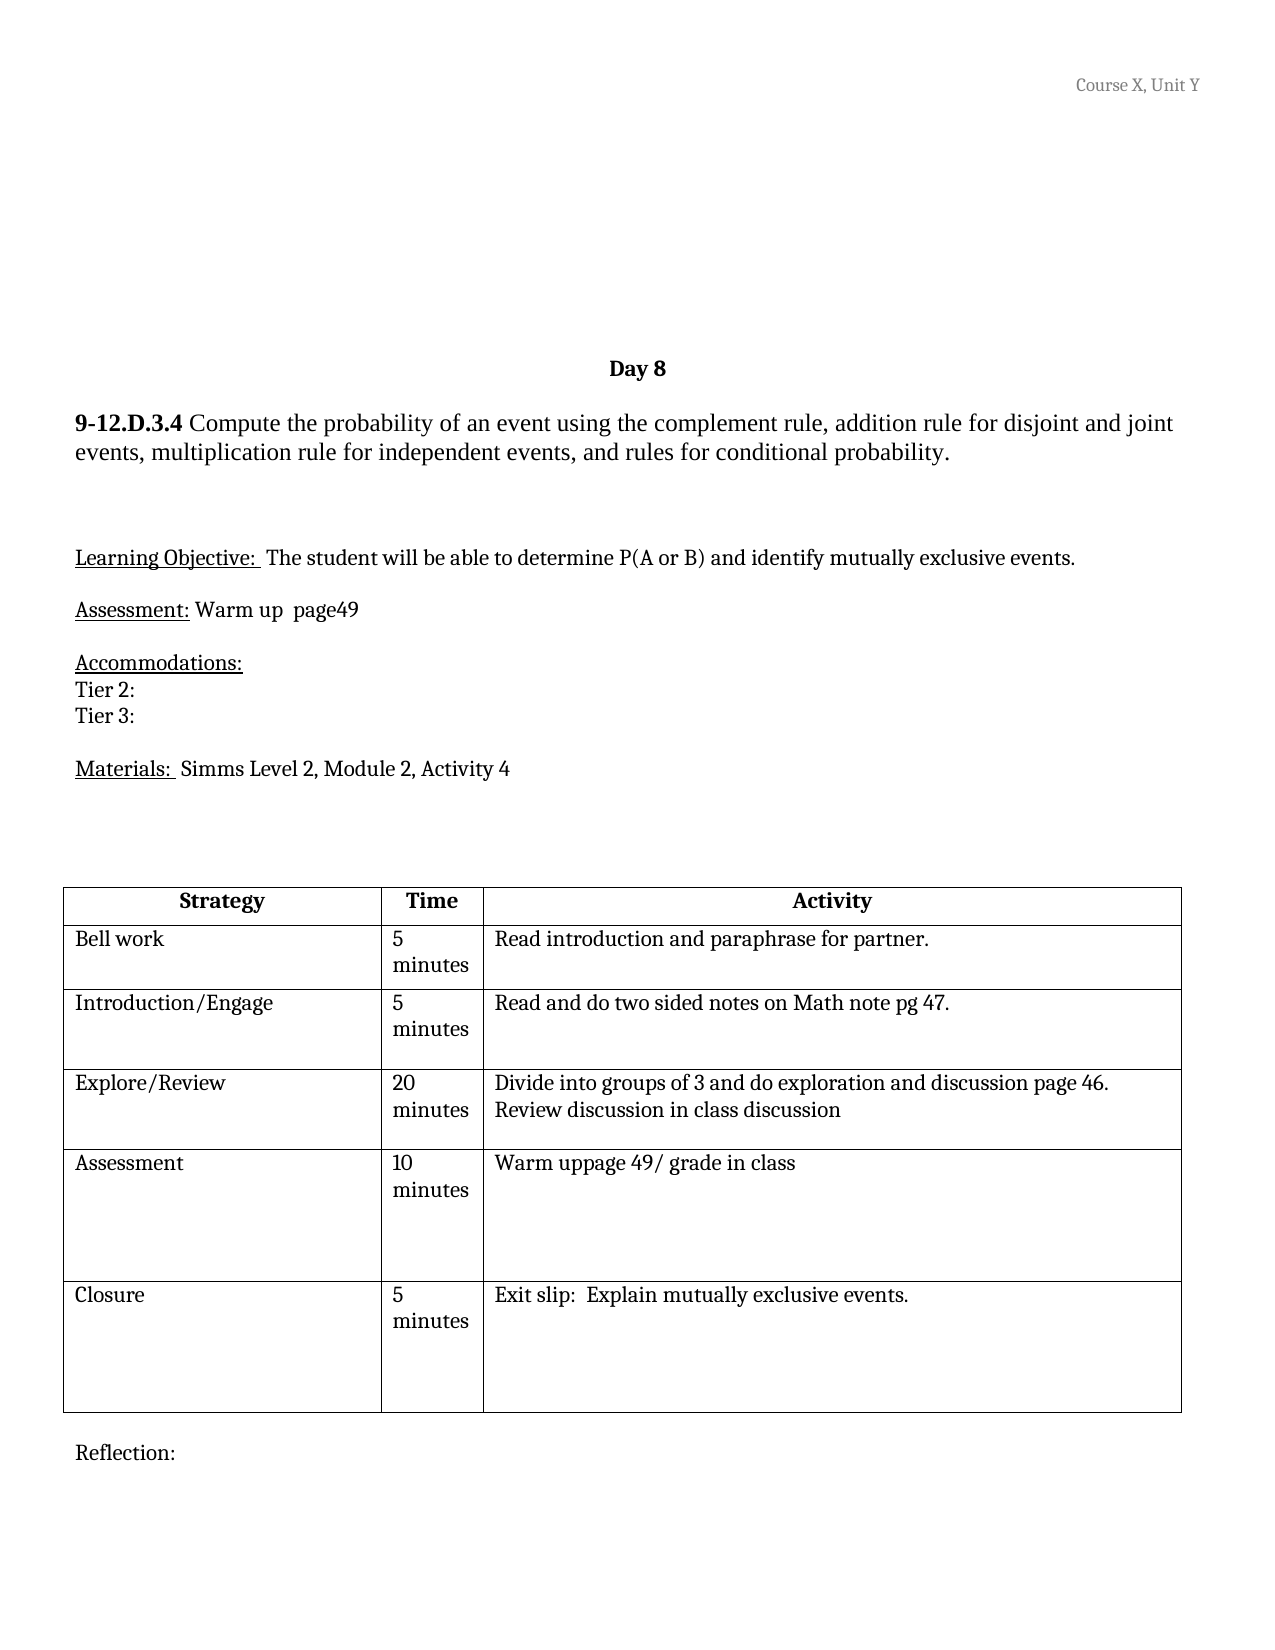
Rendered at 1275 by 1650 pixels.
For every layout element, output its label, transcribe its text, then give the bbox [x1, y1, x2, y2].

table_cell Explore/Review [64, 1070, 381, 1149]
table_header Time [382, 888, 483, 924]
table_header Activity [484, 888, 1181, 924]
text Learning Objective: The student will be able to determine P(A or B) and identify mutually exclusive events. [75, 544, 1200, 571]
table_cell Exit slip: Explain mutually exclusive events. [484, 1282, 1181, 1412]
table_cell 20 minutes [382, 1070, 483, 1149]
text Tier 3: [75, 703, 1200, 729]
table_cell Closure [64, 1282, 381, 1412]
text Day 8 [75, 355, 1200, 382]
table_cell 10 minutes [382, 1150, 483, 1281]
table_cell Read and do two sided notes on Math note pg 47. [484, 990, 1181, 1069]
table_cell Read introduction and paraphrase for partner. [484, 926, 1181, 989]
text Reflection: [75, 1439, 1200, 1466]
table_cell Warm uppage 49/ grade in class [484, 1150, 1181, 1281]
table_cell Assessment [64, 1150, 381, 1281]
table_cell 5 minutes [382, 926, 483, 989]
table_cell Divide into groups of 3 and do exploration and discussion page 46. Review discussion in class discussion [484, 1070, 1181, 1149]
text Materials: Simms Level 2, Module 2, Activity 4 [75, 755, 1200, 782]
table_header Strategy [64, 888, 381, 924]
table_cell 5 minutes [382, 1282, 483, 1412]
text Tier 2: [75, 676, 1200, 703]
table_cell Introduction/Engage [64, 990, 381, 1069]
text Accommodations: [75, 650, 1200, 676]
table_cell Bell work [64, 926, 381, 989]
text Assessment: Warm up page49 [75, 597, 1200, 624]
text 9-12.D.3.4 Compute the probability of an event using the complement rule, addition rule for disjoint and joint events, multiplication rule for independent events, and rules for conditional probability. [75, 408, 1200, 466]
table_cell 5 minutes [382, 990, 483, 1069]
